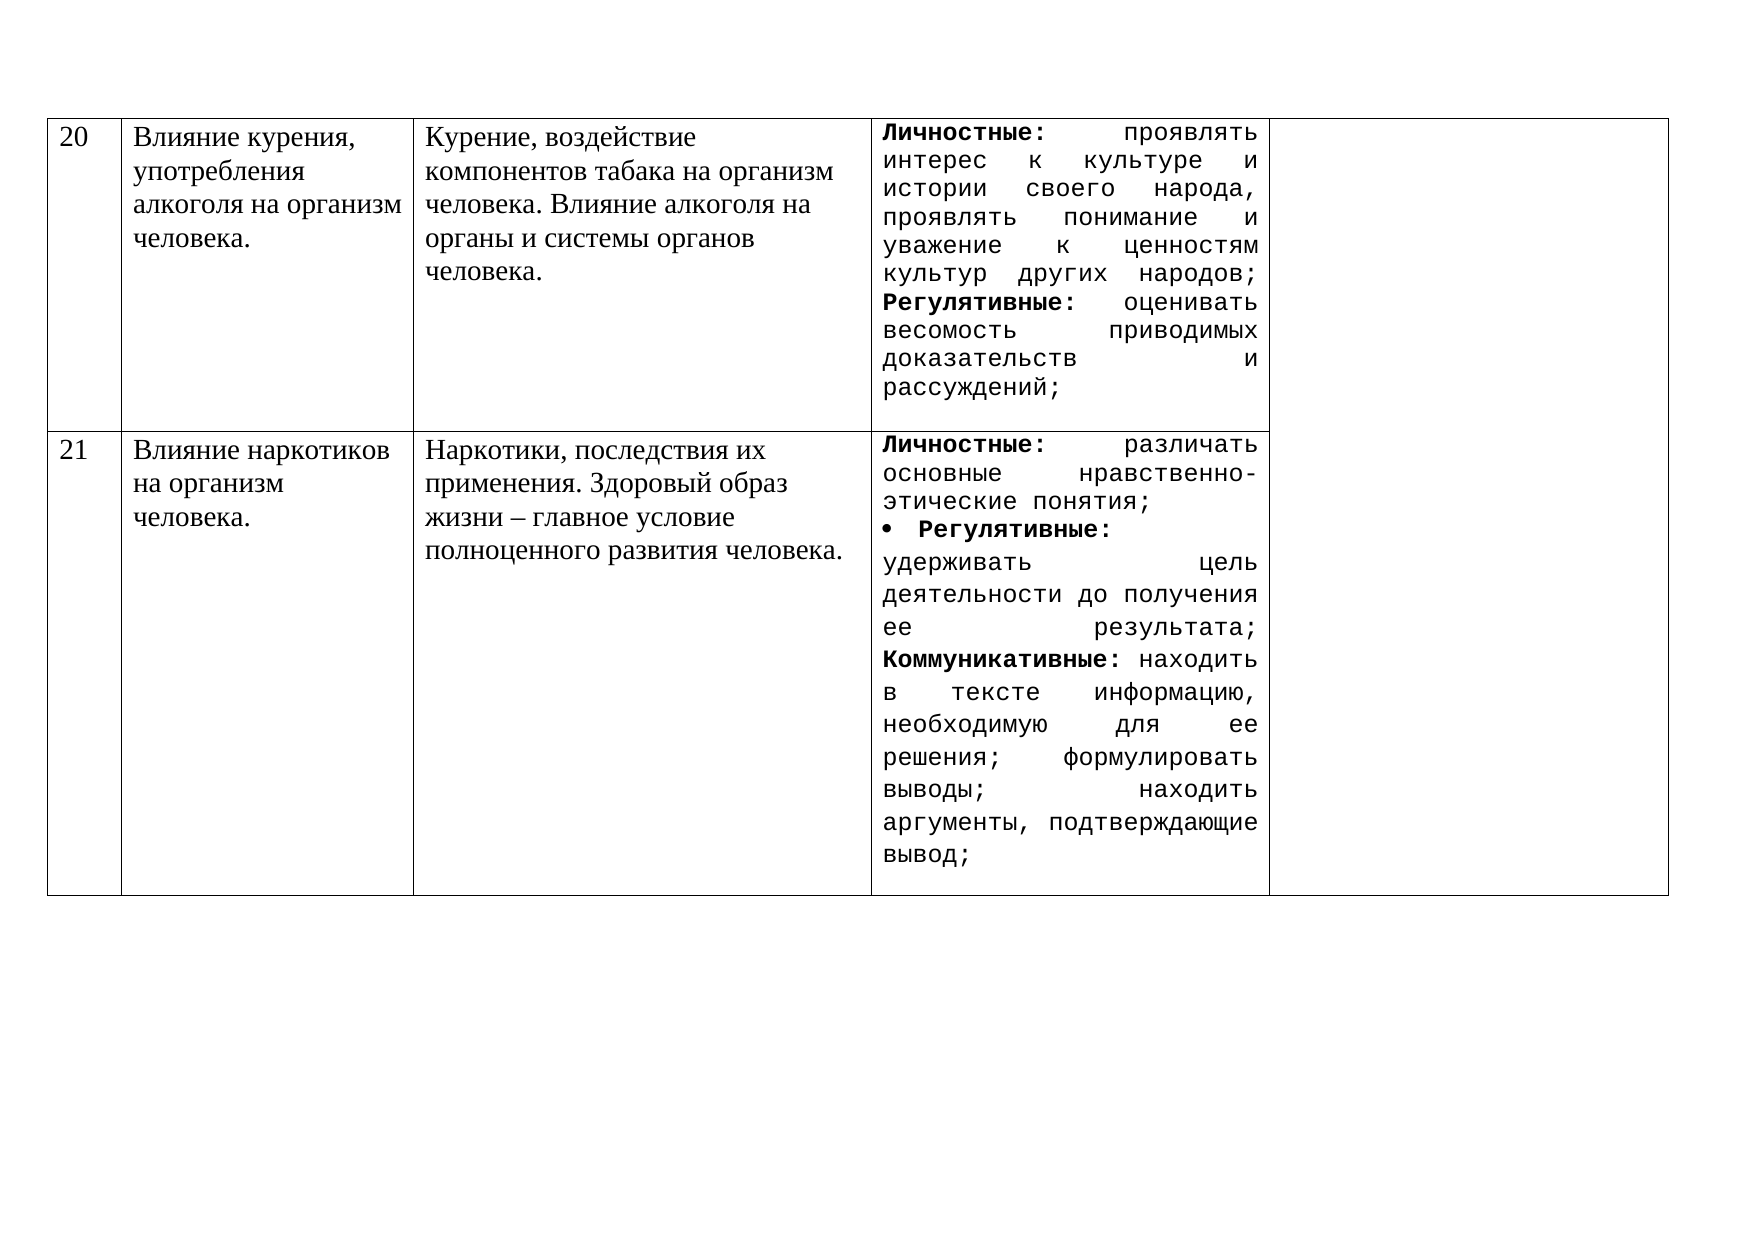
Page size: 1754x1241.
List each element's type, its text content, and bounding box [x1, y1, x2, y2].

table_cell Курение, воздействие компонентов табака на организм человека. Влияние алкоголя на органы и системы органов человека. [414, 119, 871, 431]
table_cell Личностные: различать основные нравственно-этические понятия; Регулятивные: удерживать цель деятельности до получения ее результата; Коммуникативные: находить в тексте информацию, необходимую для ее решения; формулировать выводы; находить аргументы, подтверждающие вывод; [872, 432, 1269, 895]
table_cell 20 [48, 119, 121, 431]
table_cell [872, 119, 1269, 431]
table_cell Влияние курения, употребления алкоголя на организм человека. [122, 119, 413, 431]
table_cell Влияние наркотиков на организм человека. [122, 432, 413, 895]
table_cell 21 [48, 432, 121, 895]
table_cell Наркотики, последствия их применения. Здоровый образ жизни – главное условие полноценного развития человека. [414, 432, 871, 895]
